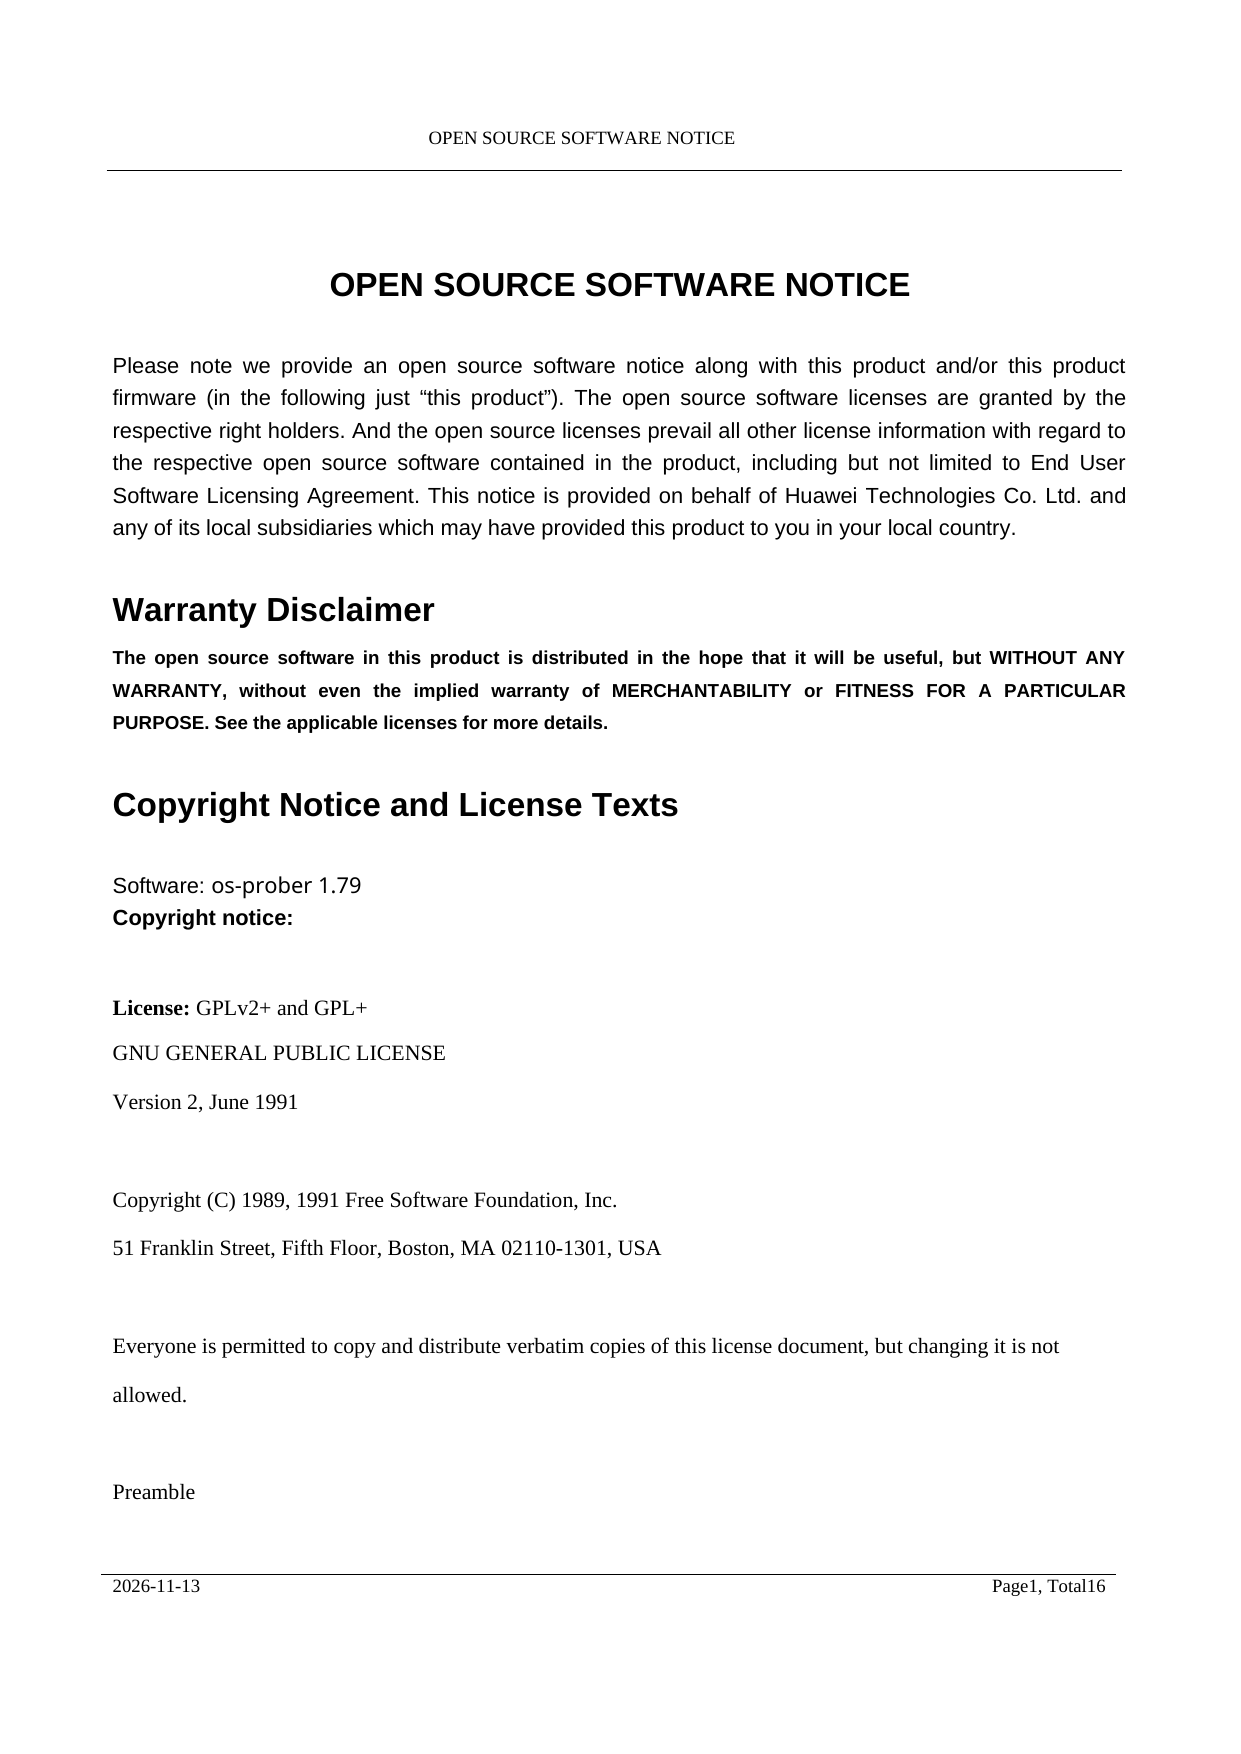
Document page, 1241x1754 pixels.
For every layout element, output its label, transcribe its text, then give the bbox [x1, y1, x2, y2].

text Software: os-prober 1.79 [112, 869, 1128, 901]
text OPEN SOURCE SOFTWARE NOTICE [112, 251, 1128, 316]
text The open source software in this product is distributed in the hope that it will be useful, but WITHOUT ANY WARRANTY, without even the implied warranty of MERCHANTABILITY or FITNESS FOR A PARTICULAR PURPOSE. See the applicable licenses for more details. [112, 641, 1128, 739]
text Copyright Notice and License Texts [112, 771, 1128, 836]
text Please note we provide an open source software notice along with this product and/or this product firmware (in the following just “this product”). The open source software licenses are granted by the respective right holders. And the open source licenses prevail all other license information with regard to the respective open source software contained in the product, including but not limited to End User Software Licensing Agreement. This notice is provided on behalf of Huawei Technologies Co. Ltd. and any of its local subsidiaries which may have provided this product to you in your local country. [112, 349, 1128, 544]
text License: GPLv2+ and GPL+ [112, 992, 1128, 1024]
text Warranty Disclaimer [112, 576, 1128, 641]
text Copyright notice: [112, 901, 1128, 934]
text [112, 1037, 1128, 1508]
